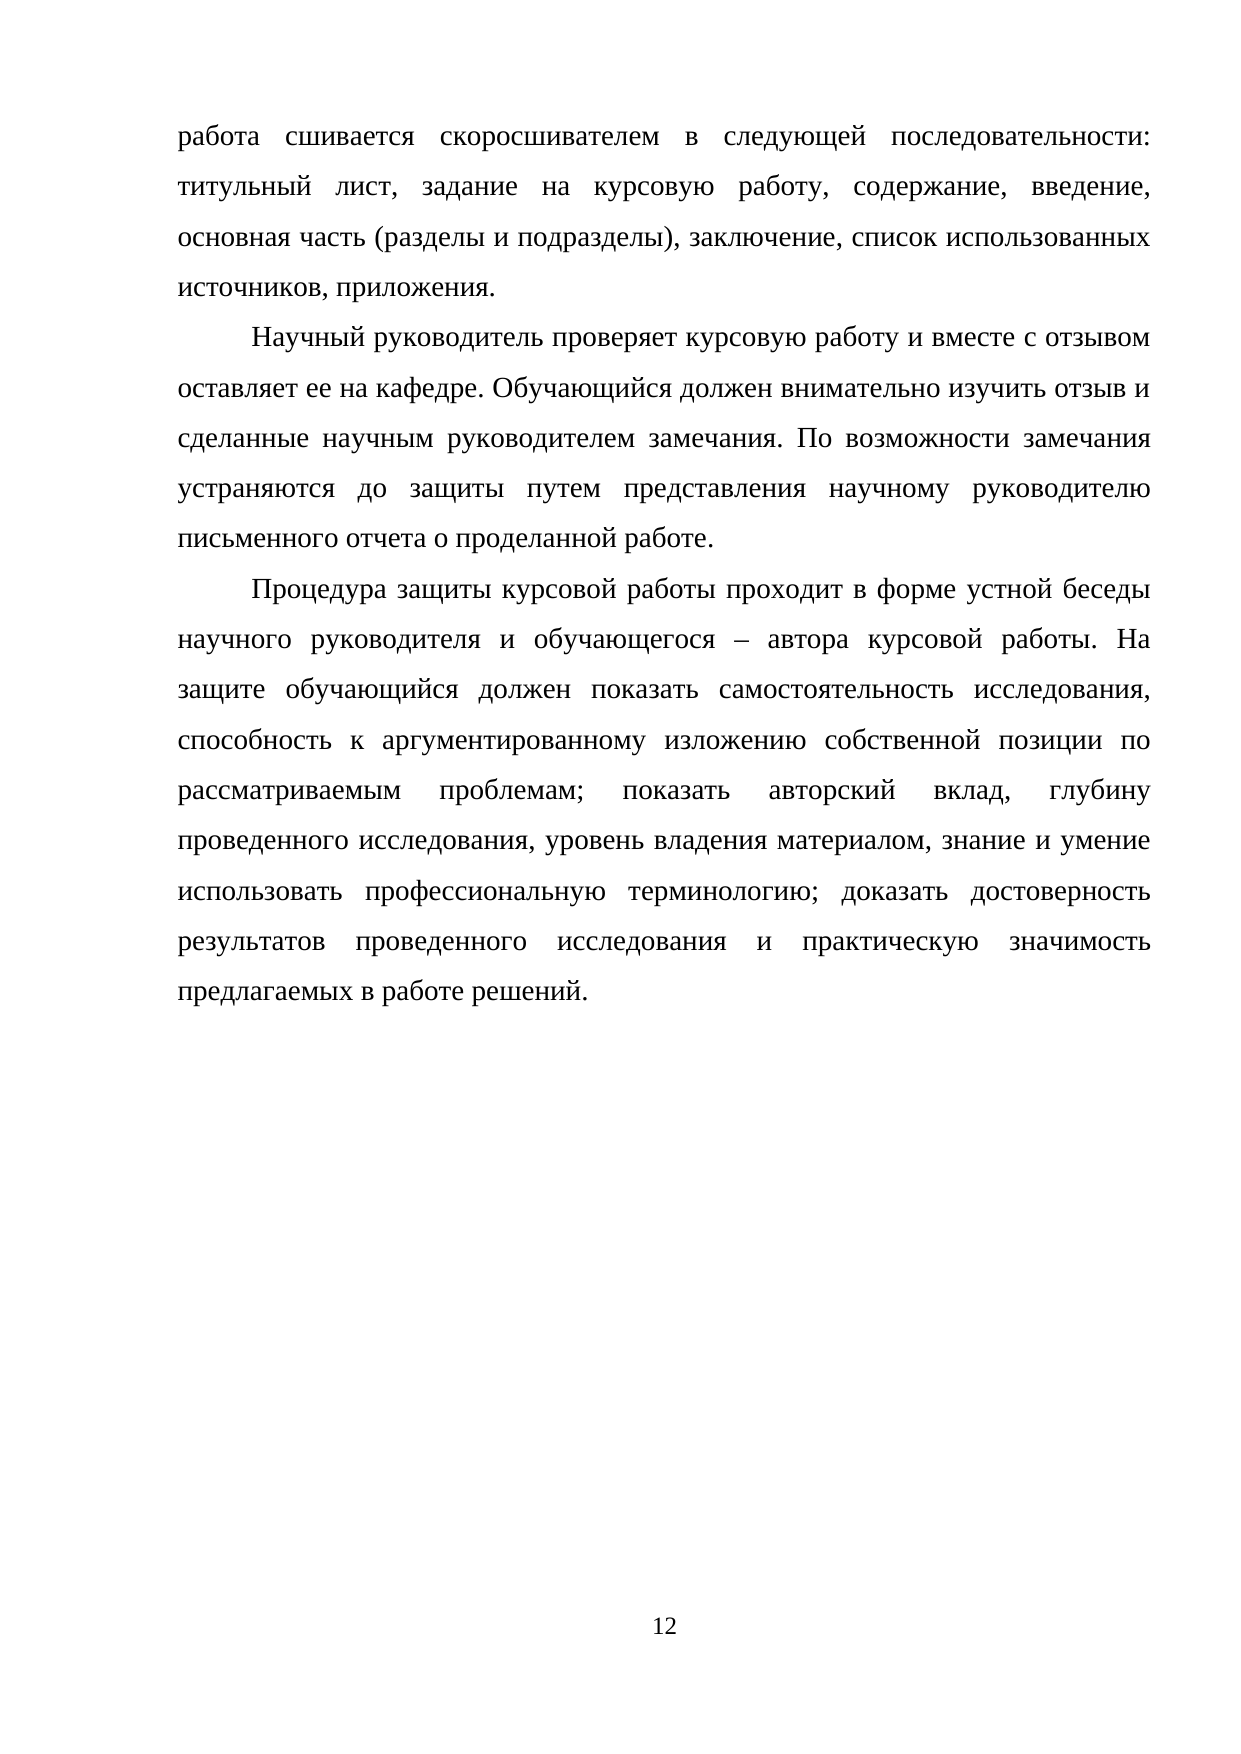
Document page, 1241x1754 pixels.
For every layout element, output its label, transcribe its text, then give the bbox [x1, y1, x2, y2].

text Научный руководитель проверяет курсовую работу и вместе с отзывом оставляет ее на кафедре. Обучающийся должен внимательно изучить отзыв и сделанные научным руководителем замечания. По возможности замечания устраняются до защиты путем представления научному руководителю письменного отчета о проделанной работе. [177, 319, 1152, 554]
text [177, 118, 1152, 303]
text Процедура защиты курсовой работы проходит в форме устной беседы научного руководителя и обучающегося – автора курсовой работы. На защите обучающийся должен показать самостоятельность исследования, способность к аргументированному изложению собственной позиции по рассматриваемым проблемам; показать авторский вклад, глубину проведенного исследования, уровень владения материалом, знание и умение использовать профессиональную терминологию; доказать достоверность результатов проведенного исследования и практическую значимость предлагаемых в работе решений. [177, 571, 1152, 1007]
